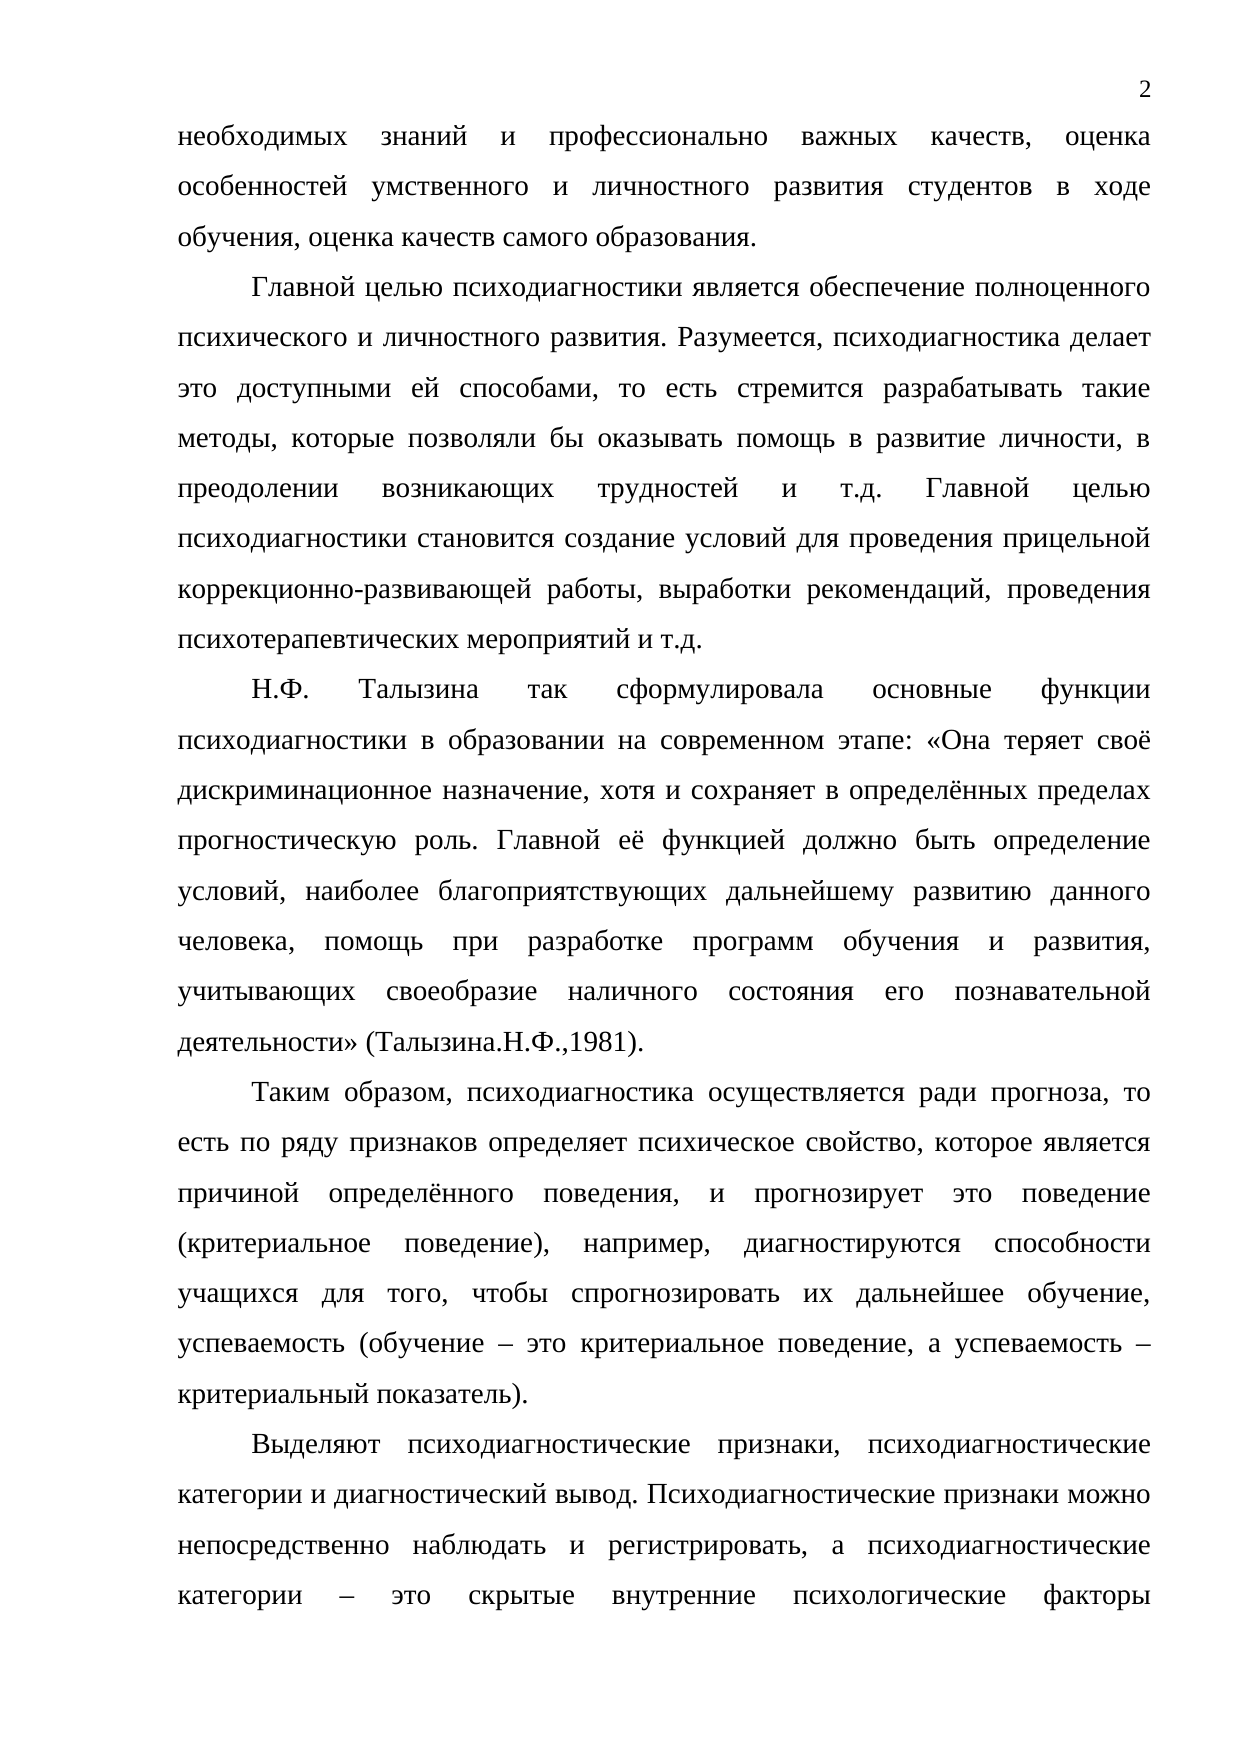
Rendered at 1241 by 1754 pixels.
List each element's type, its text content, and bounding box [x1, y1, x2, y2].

text Главной целью психодиагностики является обеспечение полноценного психического и личностного развития. Разумеется, психодиагностика делает это доступными ей способами, то есть стремится разрабатывать такие методы, которые позволяли бы оказывать помощь в развитие личности, в преодолении возникающих трудностей и т.д. Главной целью психодиагностики становится создание условий для проведения прицельной коррекционно-развивающей работы, выработки рекомендаций, проведения психотерапевтических мероприятий и т.д. [177, 269, 1152, 655]
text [177, 118, 1152, 252]
text Н.Ф. Талызина так сформулировала основные функции психодиагностики в образовании на современном этапе: «Она теряет своё дискриминационное назначение, хотя и сохраняет в определённых пределах прогностическую роль. Главной её функцией должно быть определение условий, наиболее благоприятствующих дальнейшему развитию данного человека, помощь при разработке программ обучения и развития, учитывающих своеобразие наличного состояния его познавательной деятельности» (Талызина.Н.Ф.,1981). [177, 672, 1152, 1057]
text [177, 1426, 1152, 1611]
text Таким образом, психодиагностика осуществляется ради прогноза, то есть по ряду признаков определяет психическое свойство, которое является причиной определённого поведения, и прогнозирует это поведение (критериальное поведение), например, диагностируются способности учащихся для того, чтобы спрогнозировать их дальнейшее обучение, успеваемость (обучение – это критериальное поведение, а успеваемость – критериальный показатель). [177, 1074, 1152, 1409]
